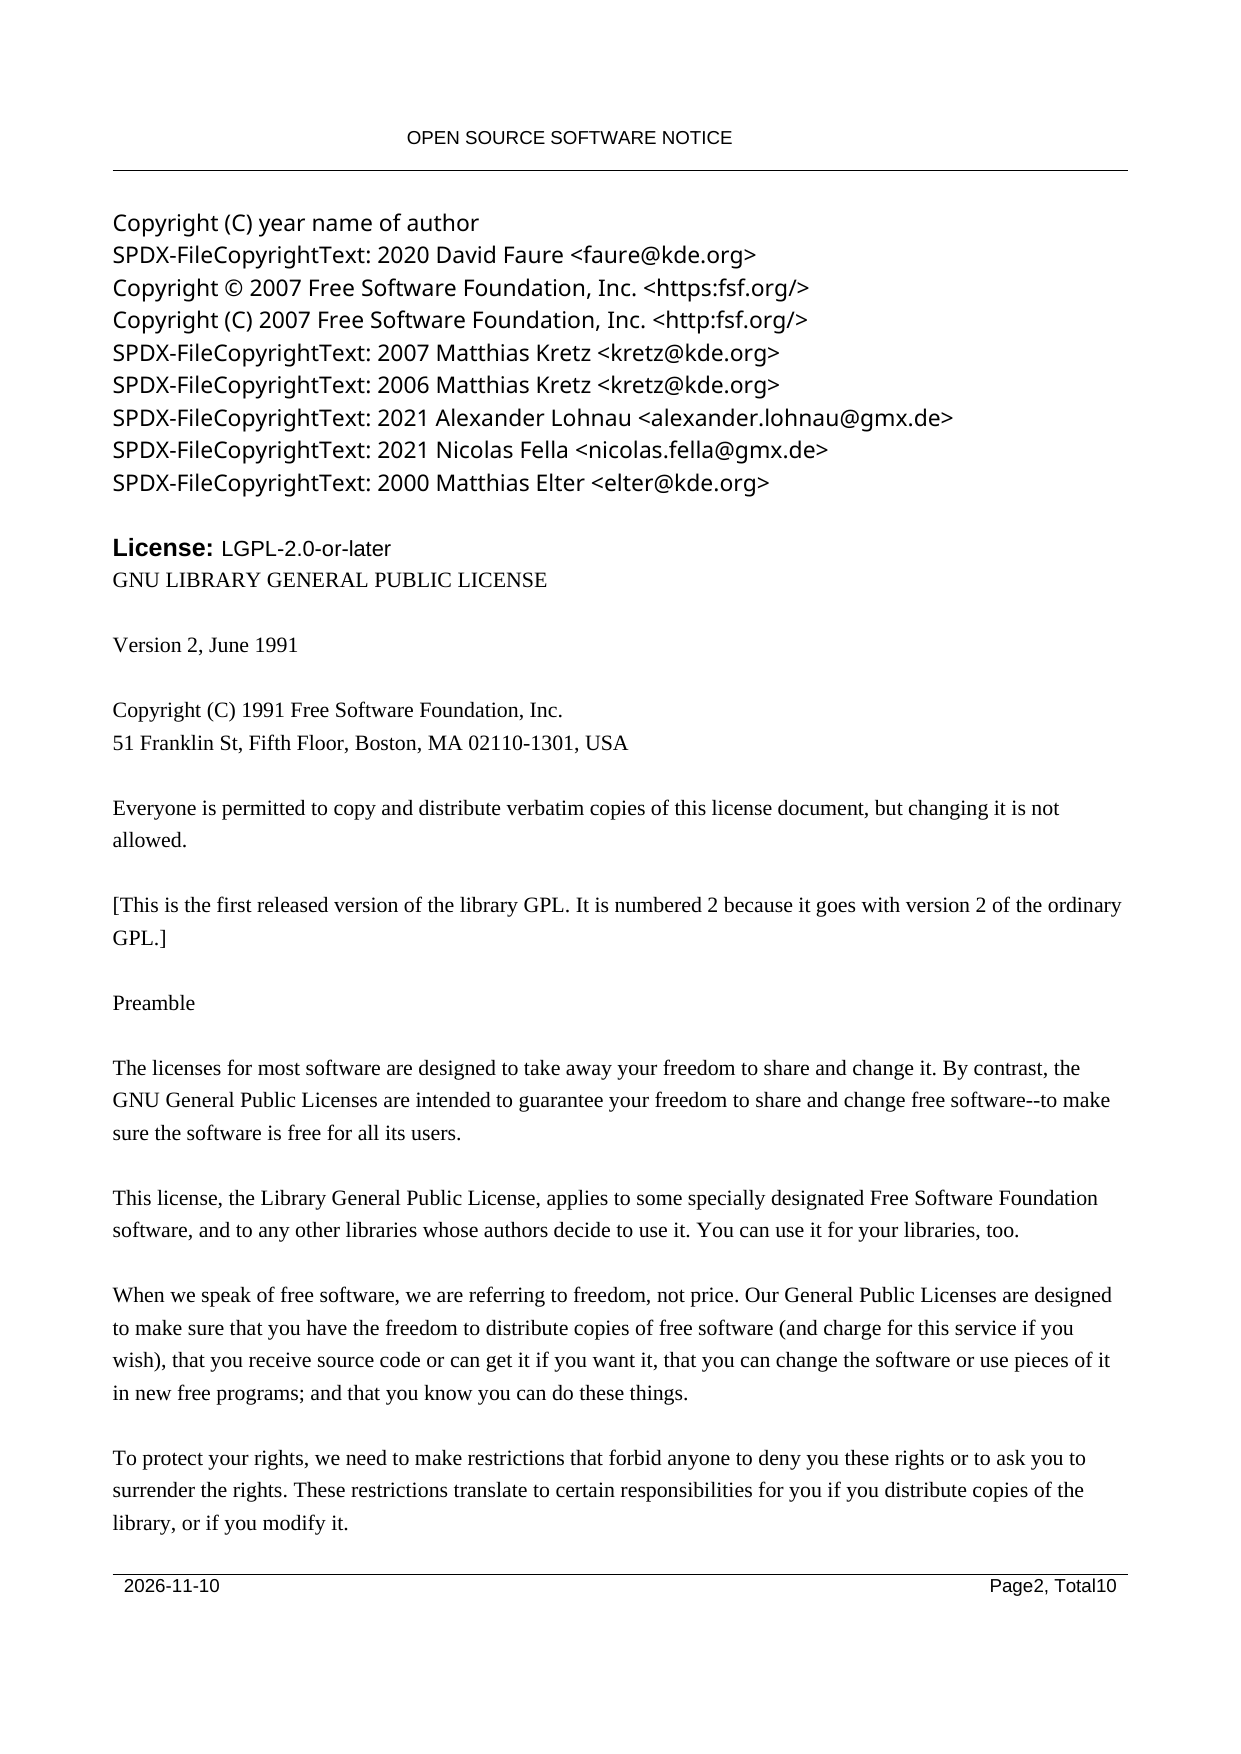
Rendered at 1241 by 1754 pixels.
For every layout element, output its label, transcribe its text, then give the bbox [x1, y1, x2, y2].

text License: LGPL-2.0-or-later [112, 531, 1128, 564]
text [112, 206, 1128, 531]
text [112, 564, 1128, 1539]
